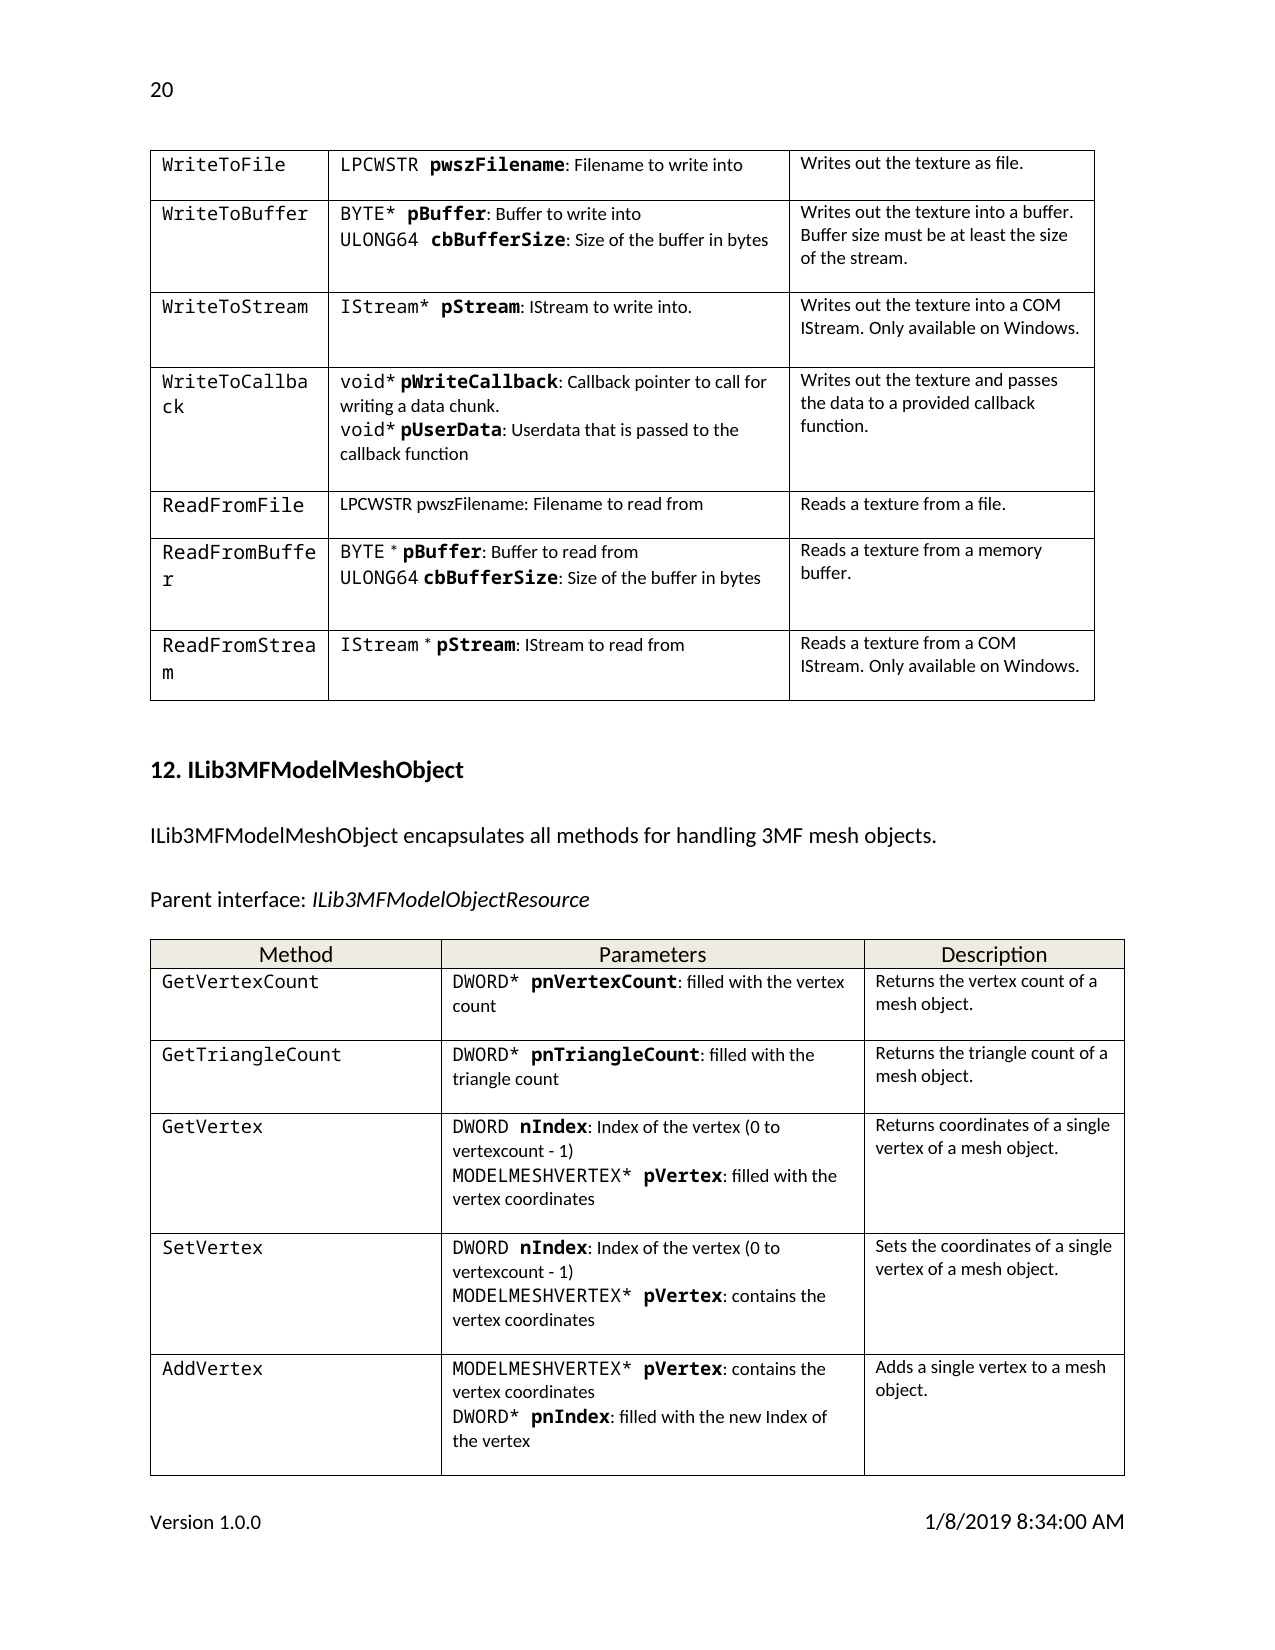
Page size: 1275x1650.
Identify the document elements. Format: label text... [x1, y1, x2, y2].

table_cell Reads a texture from a COM IStream. Only available on Windows. [790, 631, 1094, 700]
table_cell void* pWriteCallback: Callback pointer to call for writing a data chunk. void* pUserData: Userdata that is passed to the callback function [329, 368, 789, 491]
table_cell Returns the vertex count of a mesh object. [865, 969, 1124, 1040]
table_cell Reads a texture from a memory buffer. [790, 539, 1094, 630]
table_cell IStream * pStream: IStream to read from [329, 631, 789, 700]
table_cell DWORD nIndex: Index of the vertex (0 to vertexcount - 1) MODELMESHVERTEX* pVertex: filled with the vertex coordinates [442, 1114, 864, 1233]
table_cell Adds a single vertex to a mesh object. [865, 1355, 1124, 1475]
table_cell Writes out the texture as file. [790, 151, 1094, 199]
table_cell GetVertex [151, 1114, 441, 1233]
table_cell ReadFromStream [151, 631, 328, 700]
table_cell SetVertex [151, 1234, 441, 1354]
table_cell LPCWSTR pwszFilename: Filename to read from [329, 492, 789, 537]
table_cell Reads a texture from a file. [790, 492, 1094, 537]
table_cell Writes out the texture into a buffer. Buffer size must be at least the size of the stream. [790, 201, 1094, 292]
list ILib3MFModelMeshObject encapsulates all methods for handling 3MF mesh objects. [150, 821, 1125, 849]
table_cell GetVertexCount [151, 969, 441, 1040]
table_cell WriteToCallback [151, 368, 328, 491]
list ILib3MFModelMeshObject [150, 754, 1125, 784]
table_cell BYTE * pBuffer: Buffer to read from ULONG64 cbBufferSize: Size of the buffer in bytes [329, 539, 789, 630]
table_header Parameters [442, 940, 864, 968]
table_cell WriteToFile [151, 151, 328, 199]
table_cell DWORD* pnVertexCount: filled with the vertex count [442, 969, 864, 1040]
table_cell Writes out the texture and passes the data to a provided callback function. [790, 368, 1094, 491]
table_cell WriteToBuffer [151, 201, 328, 292]
table_cell ReadFromFile [151, 492, 328, 537]
table_cell Sets the coordinates of a single vertex of a mesh object. [865, 1234, 1124, 1354]
table_cell GetTriangleCount [151, 1041, 441, 1112]
table_cell WriteToStream [151, 293, 328, 367]
list Parent interface: ILib3MFModelObjectResource [150, 886, 1125, 914]
table_cell MODELMESHVERTEX* pVertex: contains the vertex coordinates DWORD* pnIndex: filled with the new Index of the vertex [442, 1355, 864, 1475]
table_header Method [151, 940, 441, 968]
table_cell DWORD* pnTriangleCount: filled with the triangle count [442, 1041, 864, 1112]
table_cell Returns coordinates of a single vertex of a mesh object. [865, 1114, 1124, 1233]
table_cell Writes out the texture into a COM IStream. Only available on Windows. [790, 293, 1094, 367]
table_cell LPCWSTR pwszFilename: Filename to write into [329, 151, 789, 199]
table_cell IStream* pStream: IStream to write into. [329, 293, 789, 367]
table_cell ReadFromBuffer [151, 539, 328, 630]
table_cell AddVertex [151, 1355, 441, 1475]
table_cell BYTE* pBuffer: Buffer to write into ULONG64 cbBufferSize: Size of the buffer in bytes [329, 201, 789, 292]
table_header Description [865, 940, 1124, 968]
table_cell DWORD nIndex: Index of the vertex (0 to vertexcount - 1) MODELMESHVERTEX* pVertex: contains the vertex coordinates [442, 1234, 864, 1354]
table_cell Returns the triangle count of a mesh object. [865, 1041, 1124, 1112]
